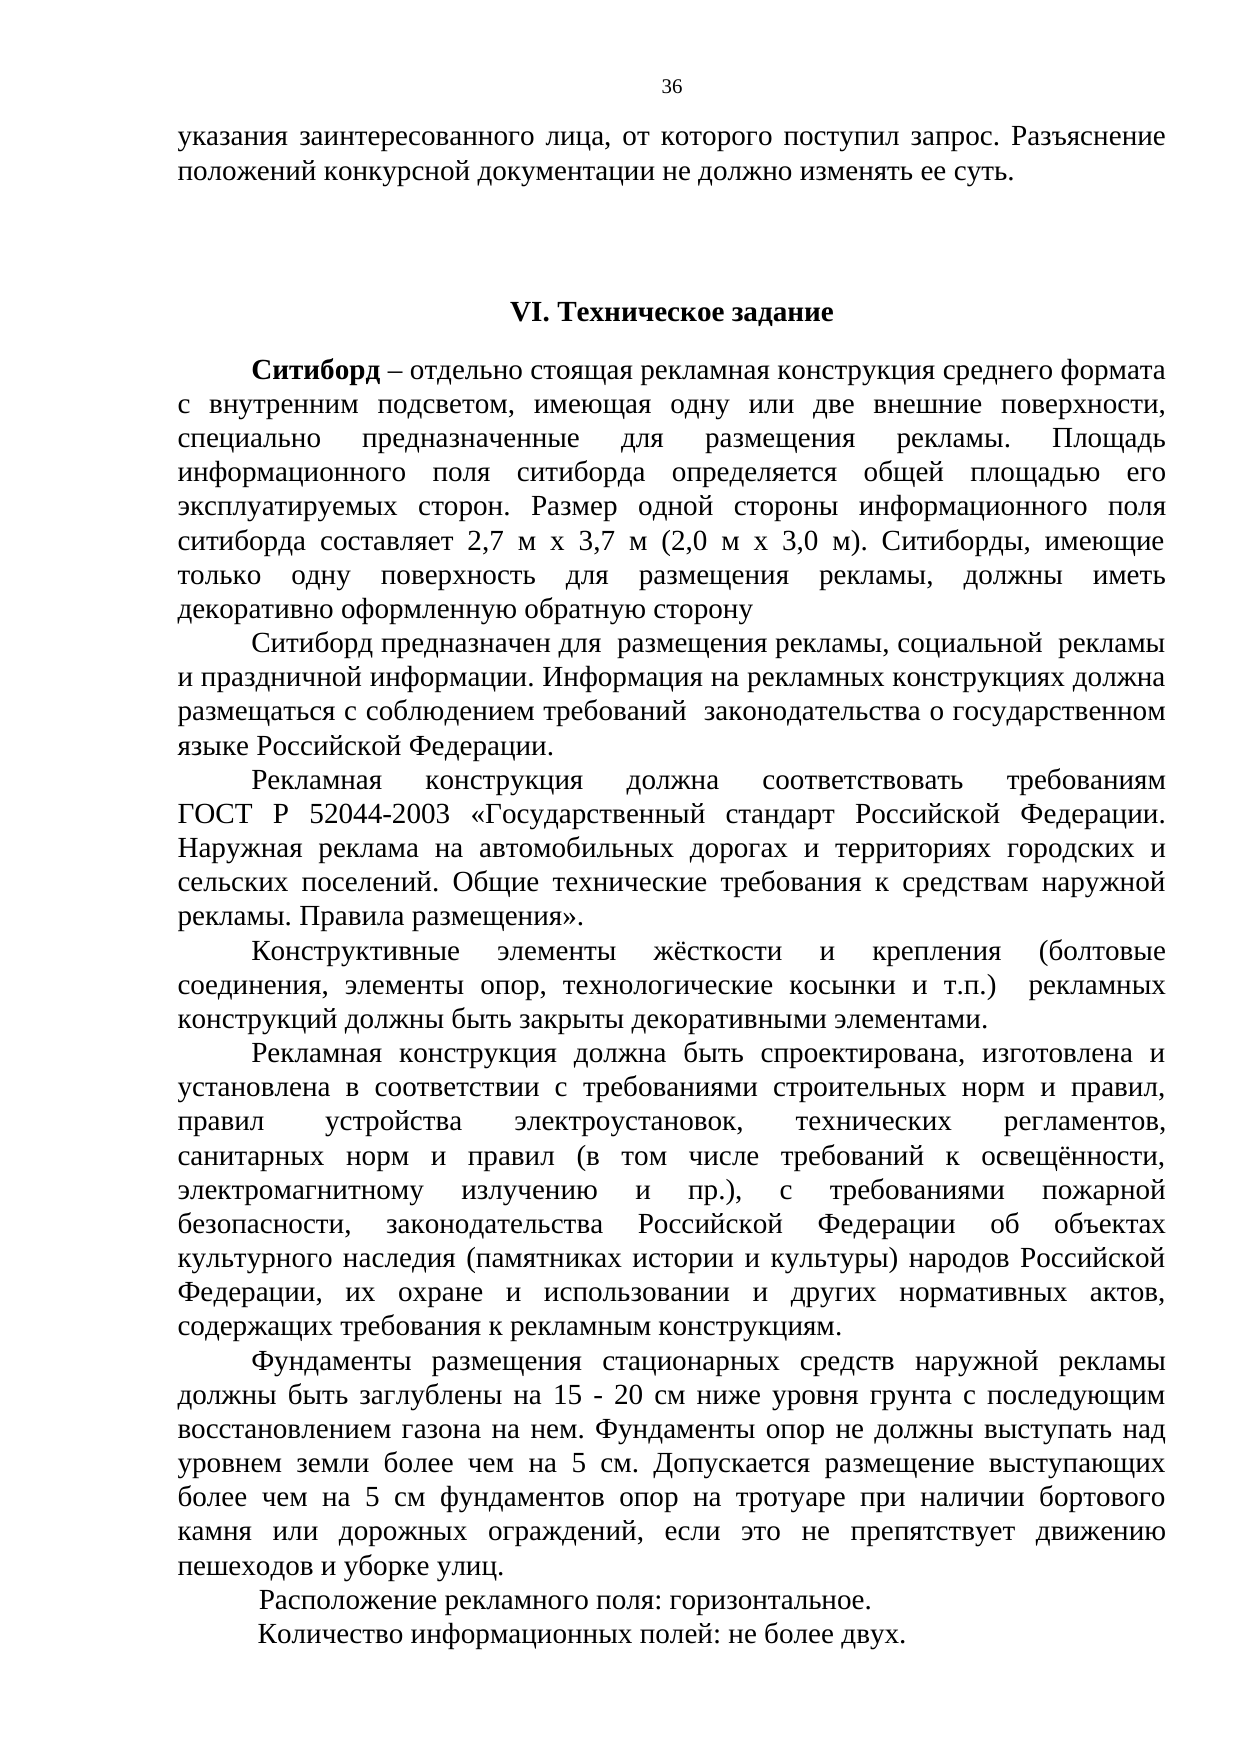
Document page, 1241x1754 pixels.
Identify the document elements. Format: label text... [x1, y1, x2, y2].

text Расположение рекламного поля: горизонтальное. [177, 1582, 1167, 1615]
text Ситиборд – отдельно стоящая рекламная конструкция среднего формата с внутренним подсветом, имеющая одну или две внешние поверхности, специально предназначенные для размещения рекламы. Площадь информационного поля ситиборда определяется общей площадью его эксплуатируемых сторон. Размер одной стороны информационного поля ситиборда составляет 2,7 м x 3,7 м (2,0 м x 3,0 м). Ситиборды, имеющие только одну поверхность для размещения рекламы, должны иметь декоративно оформленную обратную сторону [177, 352, 1167, 624]
text Рекламная конструкция должна соответствовать требованиям ГОСТ Р 52044-2003 «Государственный стандарт Российской Федерации. Наружная реклама на автомобильных дорогах и территориях городских и сельских поселений. Общие технические требования к средствам наружной рекламы. Правила размещения». [177, 762, 1167, 932]
text Конструктивные элементы жёсткости и крепления (болтовые соединения, элементы опор, технологические косынки и т.п.) рекламных конструкций должны быть закрыты декоративными элементами. [177, 933, 1167, 1034]
text Рекламная конструкция должна быть спроектирована, изготовлена и установлена в соответствии с требованиями строительных норм и правил, правил устройства электроустановок, технических регламентов, санитарных норм и правил (в том числе требований к освещённости, электромагнитному излучению и пр.), с требованиями пожарной безопасности, законодательства Российской Федерации об объектах культурного наследия (памятниках истории и культуры) народов Российской Федерации, их охране и использовании и других нормативных актов, содержащих требования к рекламным конструкциям. [177, 1035, 1167, 1342]
text Количество информационных полей: не более двух. [177, 1616, 1167, 1649]
text Ситиборд предназначен для размещения рекламы, социальной рекламы и праздничной информации. Информация на рекламных конструкциях должна размещаться с соблюдением требований законодательства о государственном языке Российской Федерации. [177, 625, 1167, 761]
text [177, 118, 1167, 187]
text Фундаменты размещения стационарных средств наружной рекламы должны быть заглублены на 15 - 20 см ниже уровня грунта с последующим восстановлением газона на нем. Фундаменты опор не должны выступать над уровнем земли более чем на 5 см. Допускается размещение выступающих более чем на 5 см фундаментов опор на тротуаре при наличии бортового камня или дорожных ограждений, если это не препятствует движению пешеходов и уборке улиц. [177, 1343, 1167, 1581]
text VI. Техническое задание [177, 294, 1167, 328]
